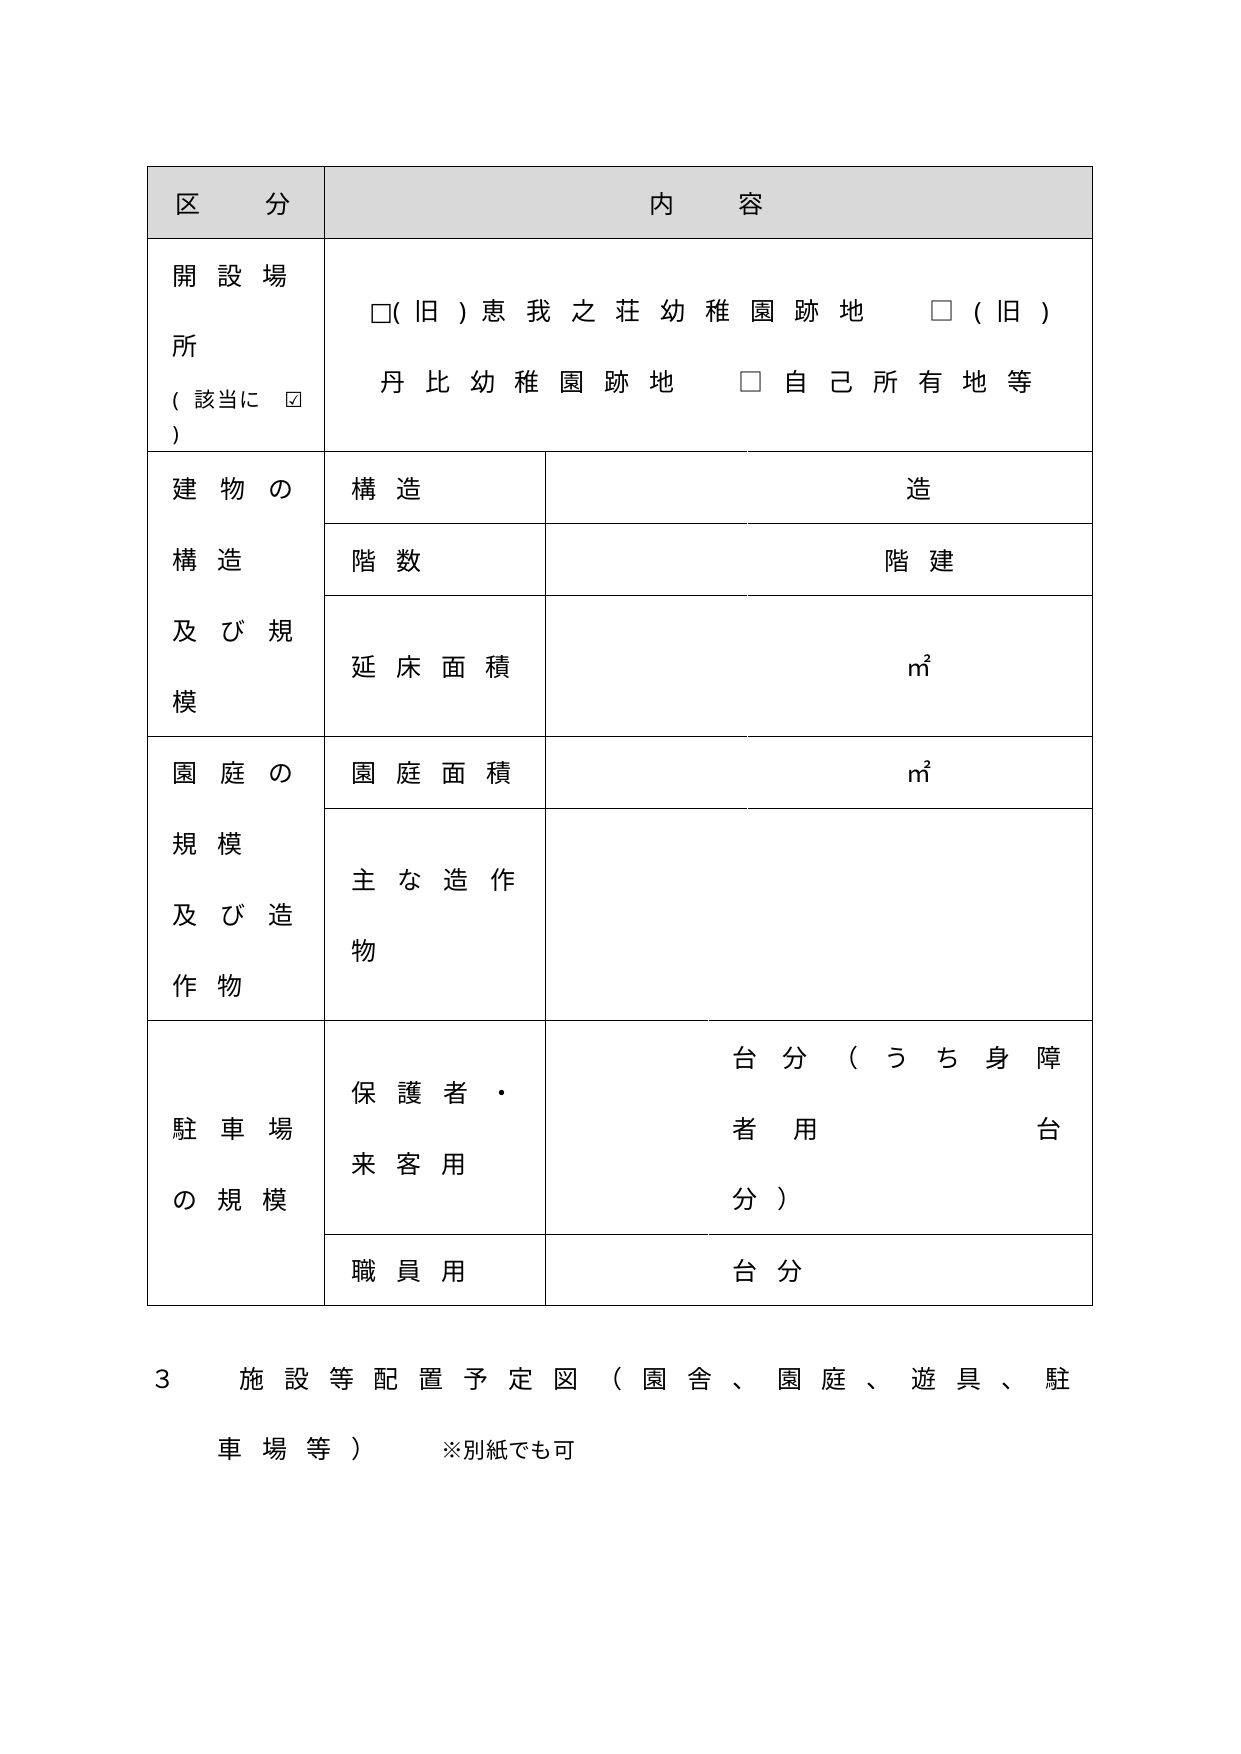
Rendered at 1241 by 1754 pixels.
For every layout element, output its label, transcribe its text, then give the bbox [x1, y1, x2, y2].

table_cell 職員用 [325, 1235, 545, 1305]
table_cell 階建 [748, 524, 1092, 595]
table_cell 建物の構造 及び規模 [148, 452, 324, 736]
table_cell □(旧)恵我之荘幼稚園跡地 □(旧)丹比幼稚園跡地 □自己所有地等 [325, 239, 1092, 451]
table_cell 駐車場の規模 [148, 1021, 324, 1305]
table_cell 延床面積 [325, 596, 545, 736]
table_cell [546, 809, 1092, 1020]
table_cell 園庭面積 [325, 737, 545, 807]
table_header 内 容 [325, 167, 1092, 238]
table_cell [546, 737, 747, 807]
table_cell 台分（うち身障者用 台分） [709, 1021, 1092, 1233]
table_cell 構造 [325, 452, 545, 523]
table_cell [546, 1021, 708, 1233]
table_cell [546, 524, 747, 595]
table_cell ㎡ [748, 737, 1092, 807]
table_cell ㎡ [748, 596, 1092, 736]
table_cell 園庭の規模 及び造作物 [148, 737, 324, 1020]
table_cell 保護者・来客用 [325, 1021, 545, 1233]
table_cell 階数 [325, 524, 545, 595]
table_cell 台分 [709, 1235, 1092, 1305]
table_cell [546, 1235, 708, 1305]
table_cell 開設場所 (該当に ☑ ) [148, 239, 324, 451]
table_header 区 分 [148, 167, 324, 238]
table_cell 主な造作物 [325, 809, 545, 1020]
text ３ 施設等配置予定図（園舎、園庭、遊具、駐車場等） ※別紙でも可 [150, 1342, 1090, 1483]
table_cell [546, 596, 747, 736]
table_cell 造 [748, 452, 1092, 523]
table_cell [546, 452, 747, 523]
